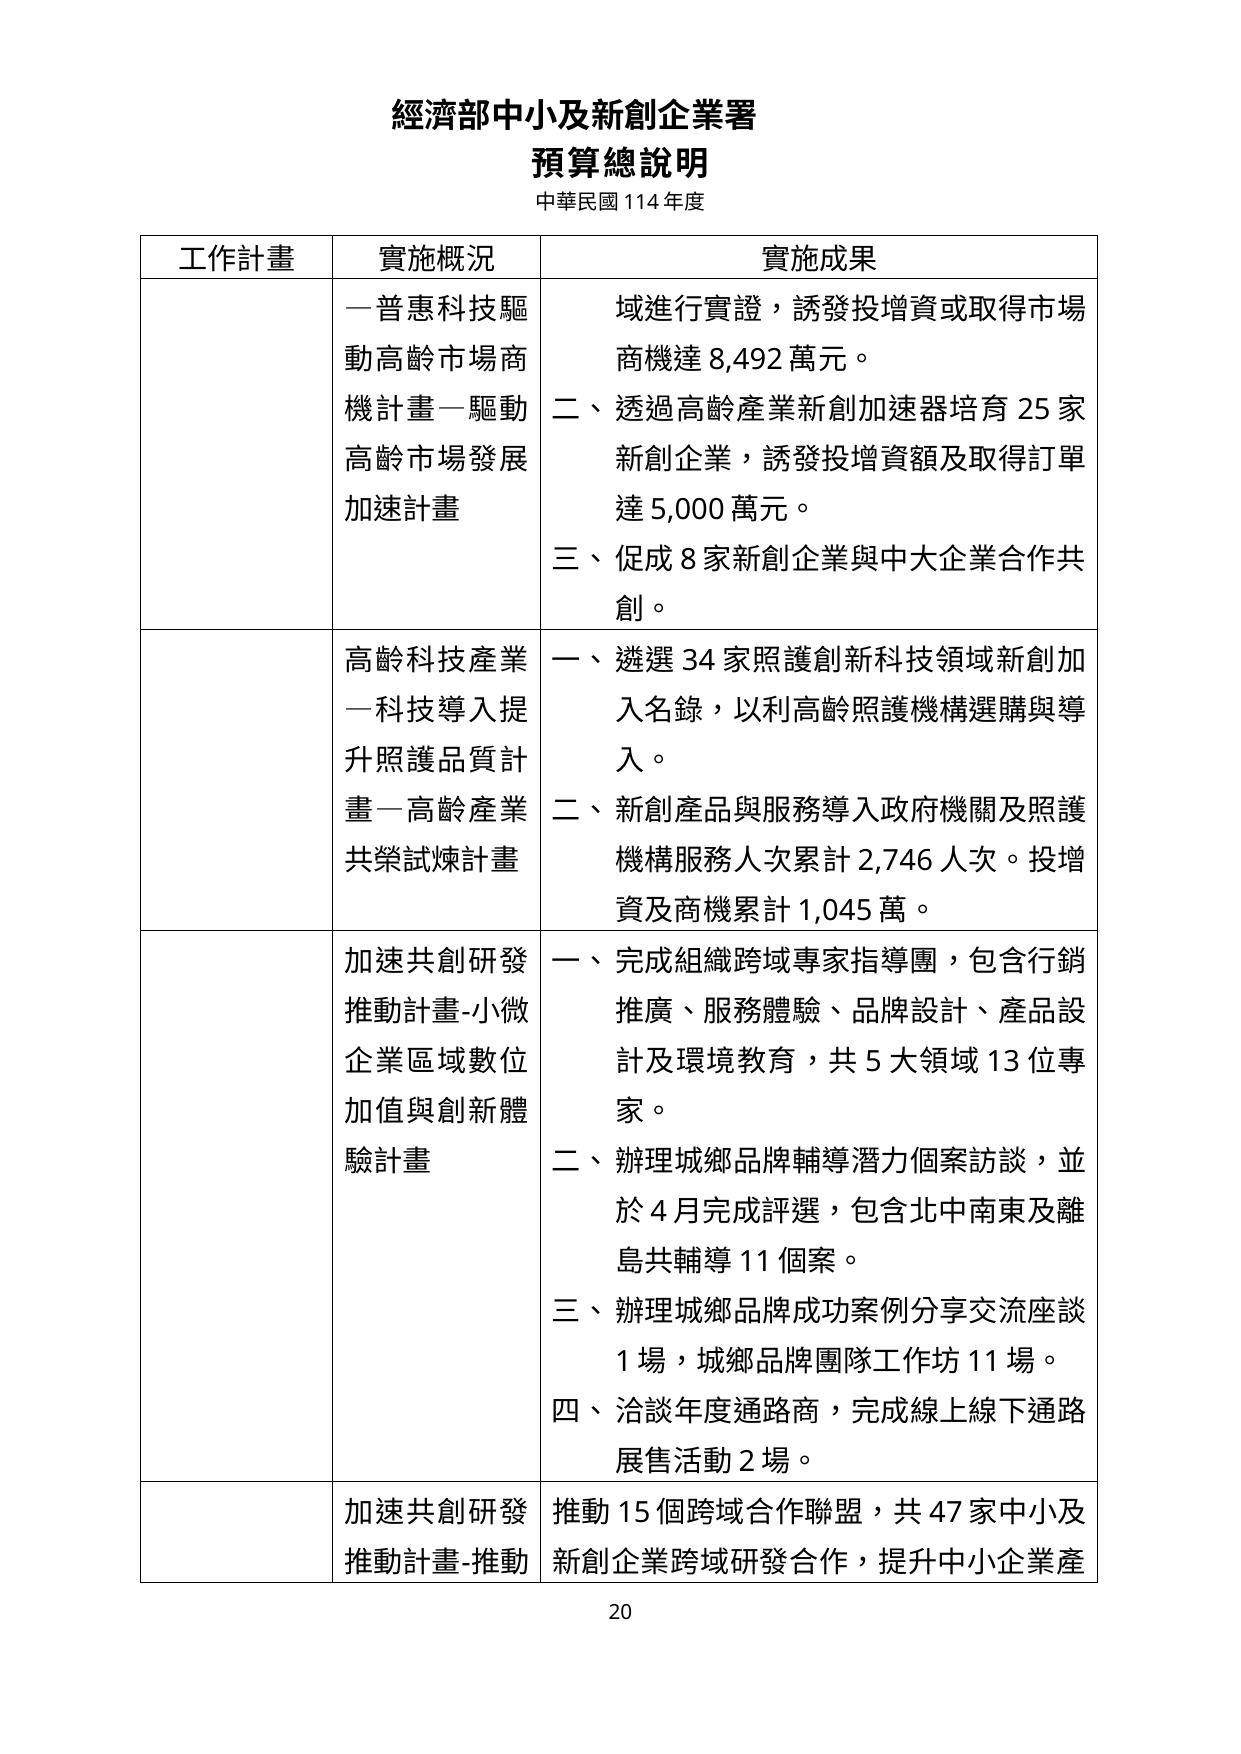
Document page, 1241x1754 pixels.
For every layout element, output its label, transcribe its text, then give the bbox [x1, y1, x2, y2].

table_cell 遴選34家照護創新科技領域新創加入名錄，以利高齡照護機構選購與導入。 新創產品與服務導入政府機關及照護機構服務人次累計2,746人次。投增資及商機累計1,045萬。 [541, 630, 1097, 930]
table_header 實施概況 [333, 236, 540, 278]
table_header 工作計畫 [141, 236, 332, 278]
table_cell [541, 279, 1097, 629]
table_cell 完成組織跨域專家指導團，包含行銷推廣、服務體驗、品牌設計、產品設計及環境教育，共5大領域13位專家。 辦理城鄉品牌輔導潛力個案訪談，並於4月完成評選，包含北中南東及離島共輔導11個案。 辦理城鄉品牌成功案例分享交流座談1場，城鄉品牌團隊工作坊11場。 洽談年度通路商，完成線上線下通路展售活動2場。 [541, 931, 1097, 1481]
table_cell [141, 279, 332, 629]
table_cell [141, 1482, 332, 1582]
table_header 實施成果 [541, 236, 1097, 278]
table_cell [541, 1482, 1097, 1582]
table_cell 加速共創研發推動計畫-小微企業區域數位加值與創新體驗計畫 [333, 931, 540, 1481]
table_cell 高齡科技產業—普惠科技驅動高齡市場商機計畫—驅動高齡市場發展加速計畫 [333, 279, 540, 629]
table_cell [141, 931, 332, 1481]
table_cell [141, 630, 332, 930]
table_cell 高齡科技產業—科技導入提升照護品質計畫—高齡產業共榮試煉計畫 [333, 630, 540, 930]
table_cell 加速共創研發推動計畫-推動跨域研發引領中小企業升級轉型計畫 [333, 1482, 540, 1582]
